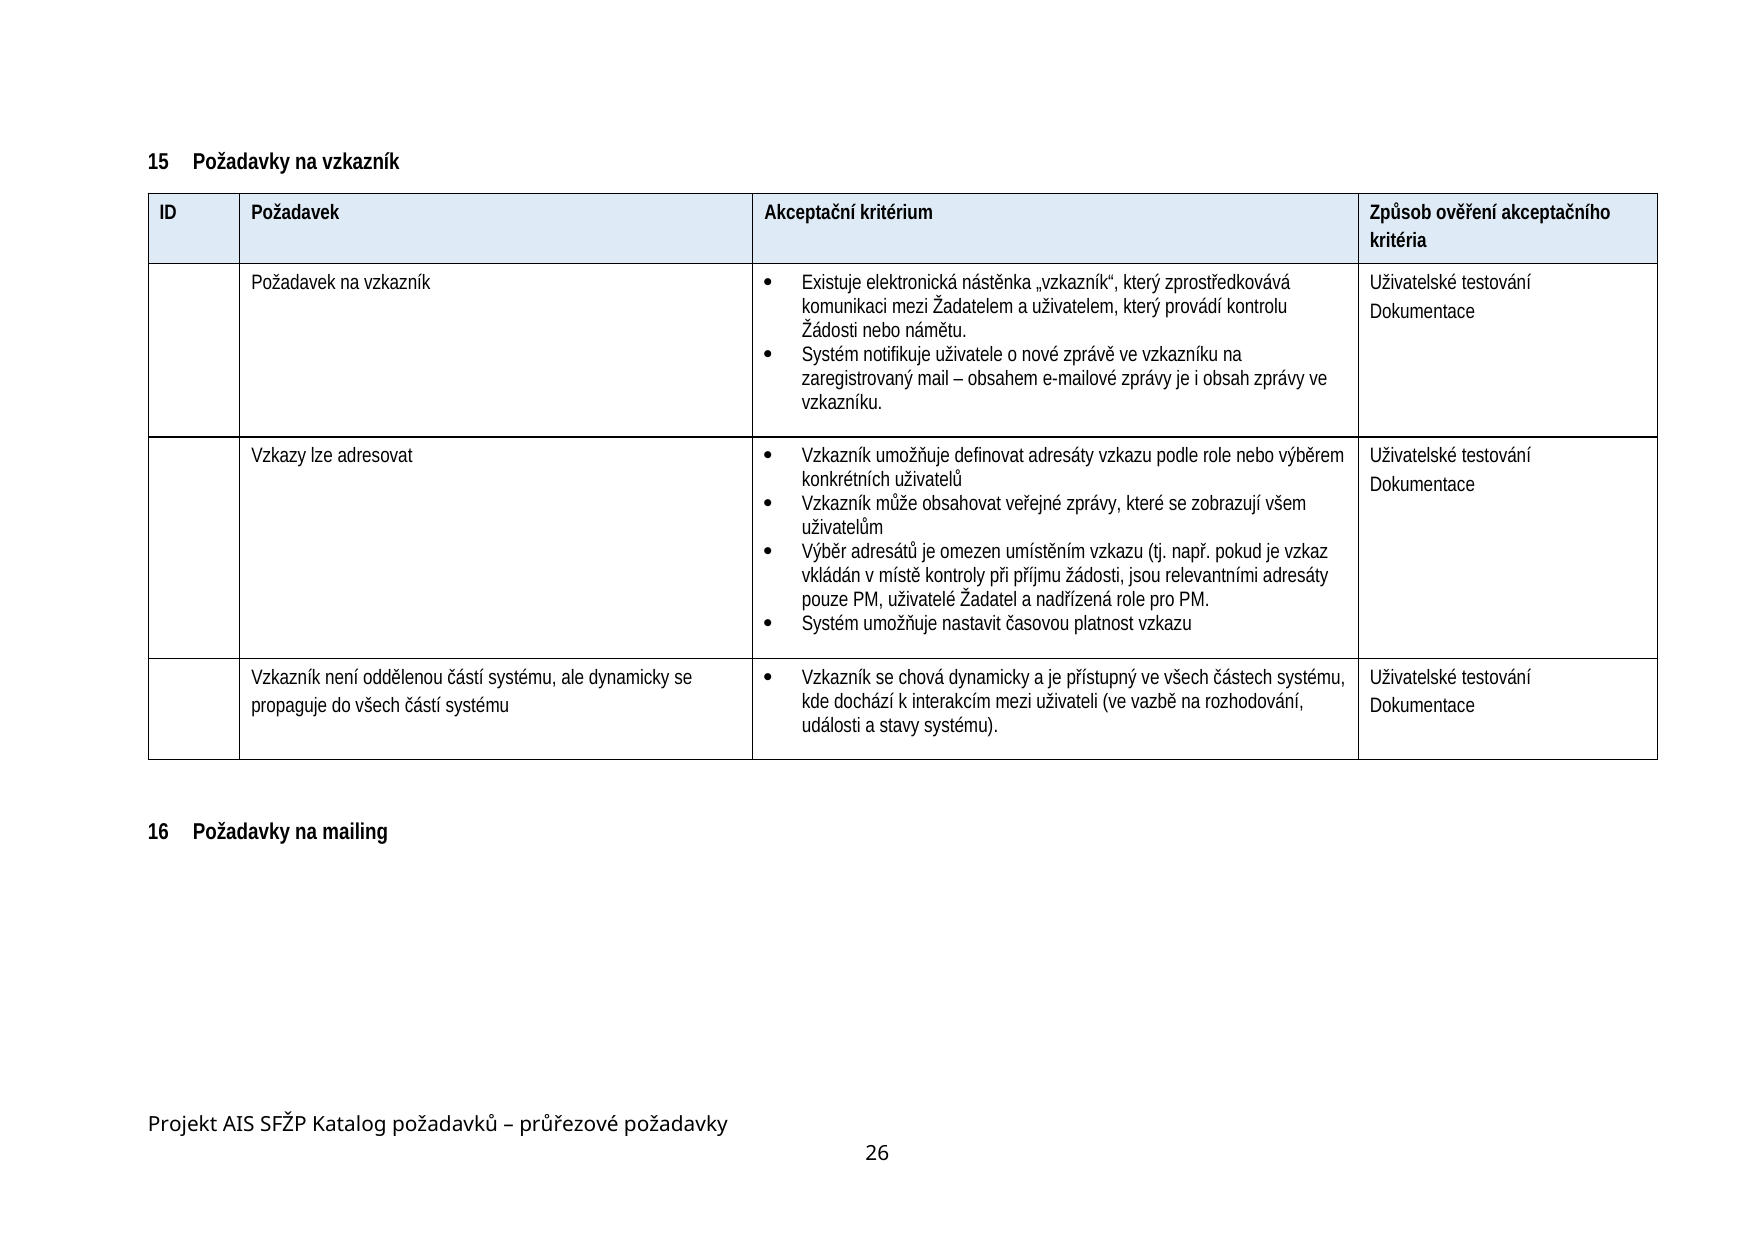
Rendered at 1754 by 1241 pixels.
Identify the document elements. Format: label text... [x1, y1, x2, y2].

table_header ID [149, 194, 239, 263]
table_header Akceptační kritérium [753, 194, 1358, 263]
table_cell Vzkazník se chová dynamicky a je přístupný ve všech částech systému, kde dochází k interakcím mezi uživateli (ve vazbě na rozhodování, události a stavy systému). [753, 659, 1358, 759]
table_cell Uživatelské testování Dokumentace [1359, 438, 1657, 658]
table_cell Vzkazy lze adresovat [240, 438, 752, 658]
list Požadavky na mailing [148, 818, 1606, 844]
table_header Požadavek [240, 194, 752, 263]
table_cell [149, 264, 239, 436]
table_cell [149, 659, 239, 759]
list Požadavky na vzkazník [148, 148, 1606, 174]
table_cell Uživatelské testování Dokumentace [1359, 659, 1657, 759]
table_cell Existuje elektronická nástěnka „vzkazník“, který zprostředkovává komunikaci mezi Žadatelem a uživatelem, který provádí kontrolu Žádosti nebo námětu. Systém notifikuje uživatele o nové zprávě ve vzkazníku na zaregistrovaný mail – obsahem e-mailové zprávy je i obsah zprávy ve vzkazníku. [753, 264, 1358, 436]
table_cell [149, 438, 239, 658]
table_cell Uživatelské testování Dokumentace [1359, 264, 1657, 436]
table_cell Vzkazník není oddělenou částí systému, ale dynamicky se propaguje do všech částí systému [240, 659, 752, 759]
table_cell Vzkazník umožňuje definovat adresáty vzkazu podle role nebo výběrem konkrétních uživatelů Vzkazník může obsahovat veřejné zprávy, které se zobrazují všem uživatelům Výběr adresátů je omezen umístěním vzkazu (tj. např. pokud je vzkaz vkládán v místě kontroly při příjmu žádosti, jsou relevantními adresáty pouze PM, uživatelé Žadatel a nadřízená role pro PM. Systém umožňuje nastavit časovou platnost vzkazu [753, 438, 1358, 658]
table_header Způsob ověření akceptačního kritéria [1359, 194, 1657, 263]
table_cell Požadavek na vzkazník [240, 264, 752, 436]
